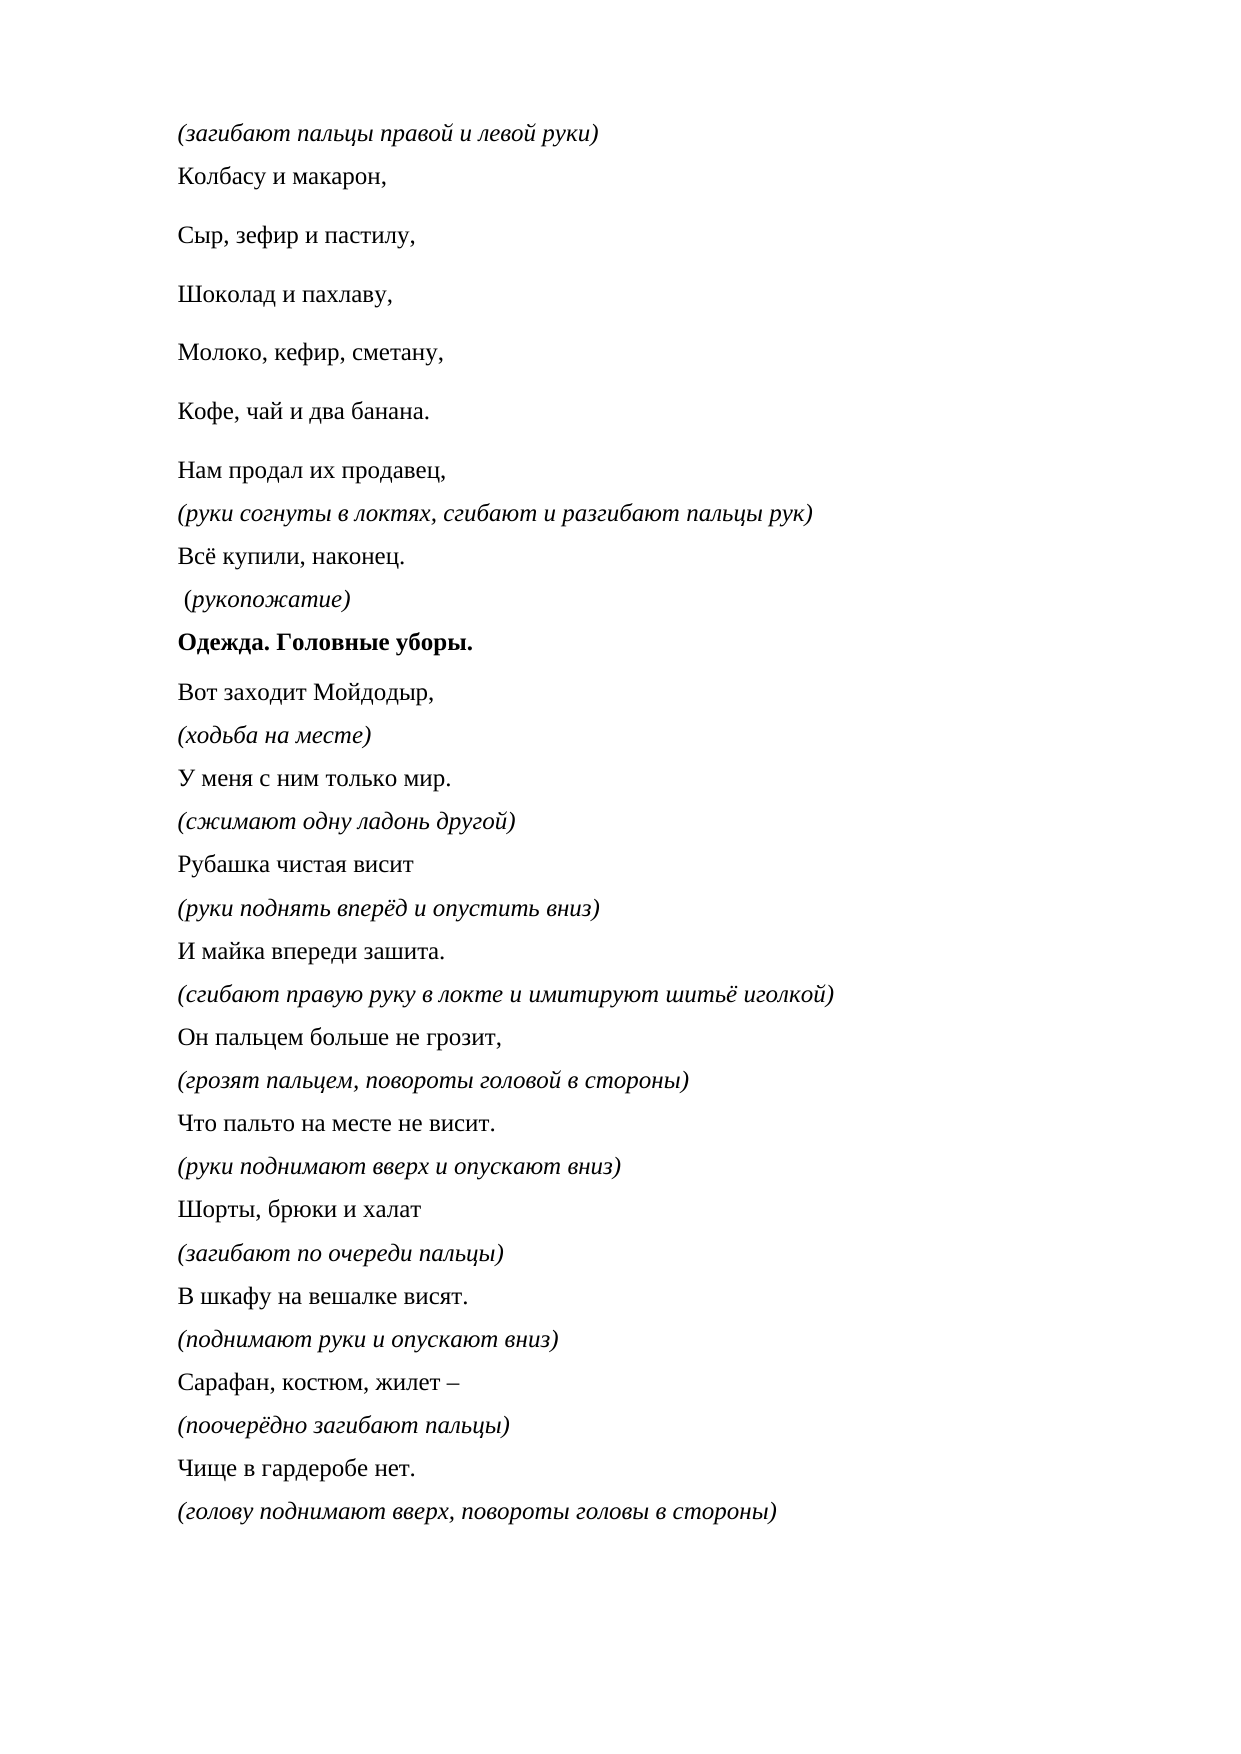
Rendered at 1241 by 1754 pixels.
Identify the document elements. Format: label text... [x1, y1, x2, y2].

text Что пальто на месте не висит. [177, 1108, 1152, 1137]
text (ходьба на месте) [177, 720, 1152, 749]
text Шорты, брюки и халат [177, 1194, 1152, 1223]
text Шоколад и пахлаву, [177, 279, 1152, 307]
text Сарафан, костюм, жилет – [177, 1367, 1152, 1396]
text (поднимают руки и опускают вниз) [177, 1324, 1152, 1353]
text (руки поднимают вверх и опускают вниз) [177, 1151, 1152, 1180]
text Кофе, чай и два банана. [177, 396, 1152, 425]
text Одежда. Головные уборы. [177, 627, 1152, 656]
text Чище в гардеробе нет. [177, 1453, 1152, 1482]
text Вот заходит Мойдодыр, [177, 677, 1152, 706]
text (поочерёдно загибают пальцы) [177, 1410, 1152, 1439]
text Колбасу и макарон, [177, 161, 1152, 190]
text У меня с ним только мир. [177, 763, 1152, 792]
text Всё купили, наконец. [177, 541, 1152, 570]
text (руки поднять вперёд и опустить вниз) [177, 893, 1152, 921]
text (сгибают правую руку в локте и имитируют шитьё иголкой) [177, 979, 1152, 1008]
text (загибают по очереди пальцы) [177, 1238, 1152, 1266]
text (грозят пальцем, повороты головой в стороны) [177, 1065, 1152, 1094]
text Сыр, зефир и пастилу, [177, 220, 1152, 249]
text В шкафу на вешалке висят. [177, 1281, 1152, 1309]
text (голову поднимают вверх, повороты головы в стороны) [177, 1496, 1152, 1525]
text (рукопожатие) [177, 584, 1152, 613]
text Он пальцем больше не грозит, [177, 1022, 1152, 1051]
text И майка впереди зашита. [177, 936, 1152, 964]
text Нам продал их продавец, [177, 455, 1152, 484]
text Молоко, кефир, сметану, [177, 337, 1152, 366]
text (руки согнуты в локтях, сгибают и разгибают пальцы рук) [177, 498, 1152, 527]
text (загибают пальцы правой и левой руки) [177, 118, 1152, 147]
text Рубашка чистая висит [177, 849, 1152, 878]
text (сжимают одну ладонь другой) [177, 806, 1152, 835]
